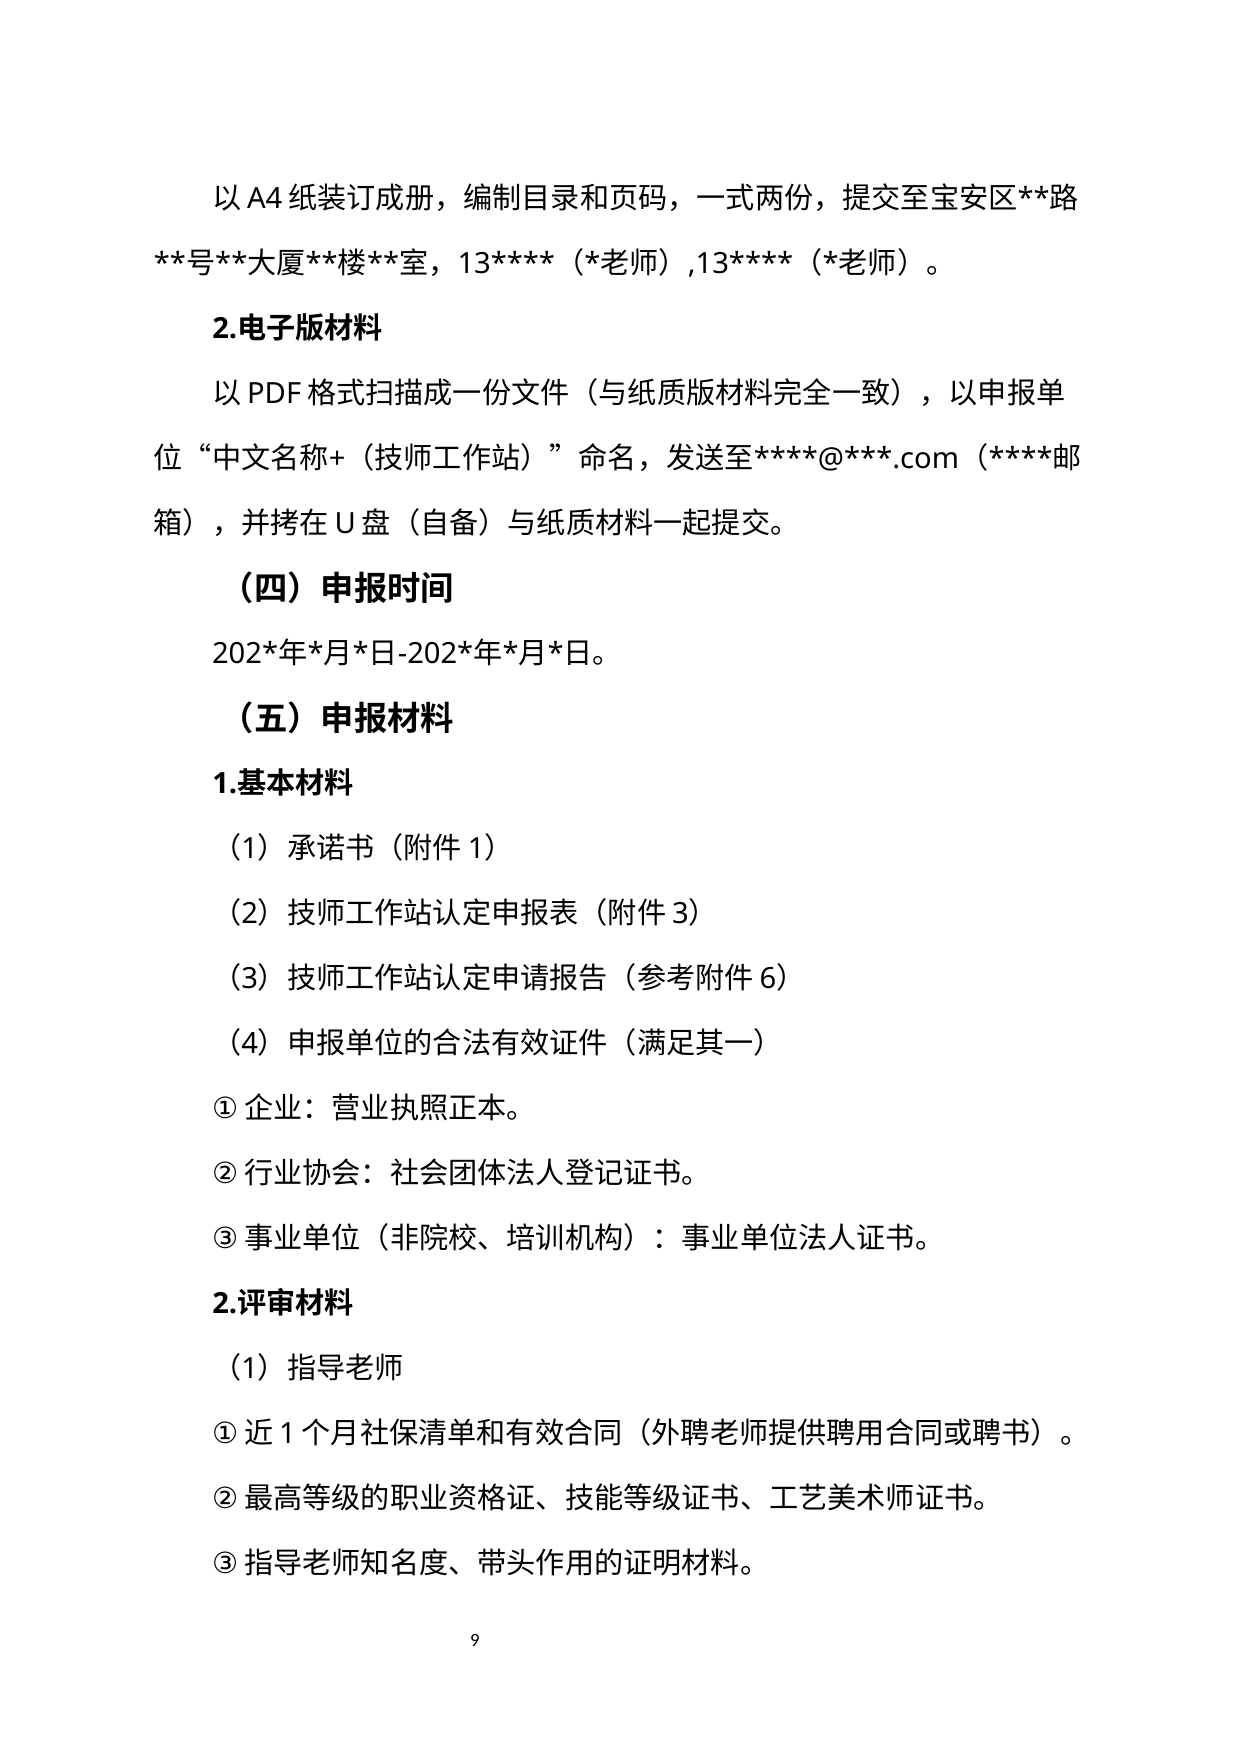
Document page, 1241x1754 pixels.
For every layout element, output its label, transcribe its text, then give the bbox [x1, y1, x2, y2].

text 202*年*月*日-202*年*月*日。 [153, 618, 1087, 683]
text 2.评审材料 [153, 1268, 1087, 1333]
text （1）指导老师 [153, 1333, 1087, 1398]
text 1.基本材料 [153, 748, 1087, 813]
text 2.电子版材料 [153, 293, 1087, 358]
text ③指导老师知名度、带头作用的证明材料。 [153, 1528, 1087, 1593]
text （4）申报单位的合法有效证件（满足其一） [153, 1008, 1087, 1073]
text ③事业单位（非院校、培训机构）：事业单位法人证书。 [153, 1203, 1087, 1268]
text （五）申报材料 [153, 683, 1087, 748]
text ①企业：营业执照正本。 [153, 1073, 1087, 1138]
text （四）申报时间 [153, 553, 1087, 618]
text ①近1个月社保清单和有效合同（外聘老师提供聘用合同或聘书）。 [153, 1398, 1087, 1463]
text ②行业协会：社会团体法人登记证书。 [153, 1138, 1087, 1203]
text （1）承诺书（附件1） [153, 813, 1087, 878]
text ②最高等级的职业资格证、技能等级证书、工艺美术师证书。 [153, 1463, 1087, 1528]
text 以A4纸装订成册，编制目录和页码，一式两份，提交至宝安区**路**号**大厦**楼**室，13****（*老师）,13****（*老师）。 [153, 163, 1087, 293]
text （3）技师工作站认定申请报告（参考附件6） [153, 943, 1087, 1008]
text （2）技师工作站认定申报表（附件3） [153, 878, 1087, 943]
text 以PDF格式扫描成一份文件（与纸质版材料完全一致），以申报单位“中文名称+（技师工作站）”命名，发送至****@***.com（****邮箱），并拷在U盘（自备）与纸质材料一起提交。 [153, 358, 1087, 553]
